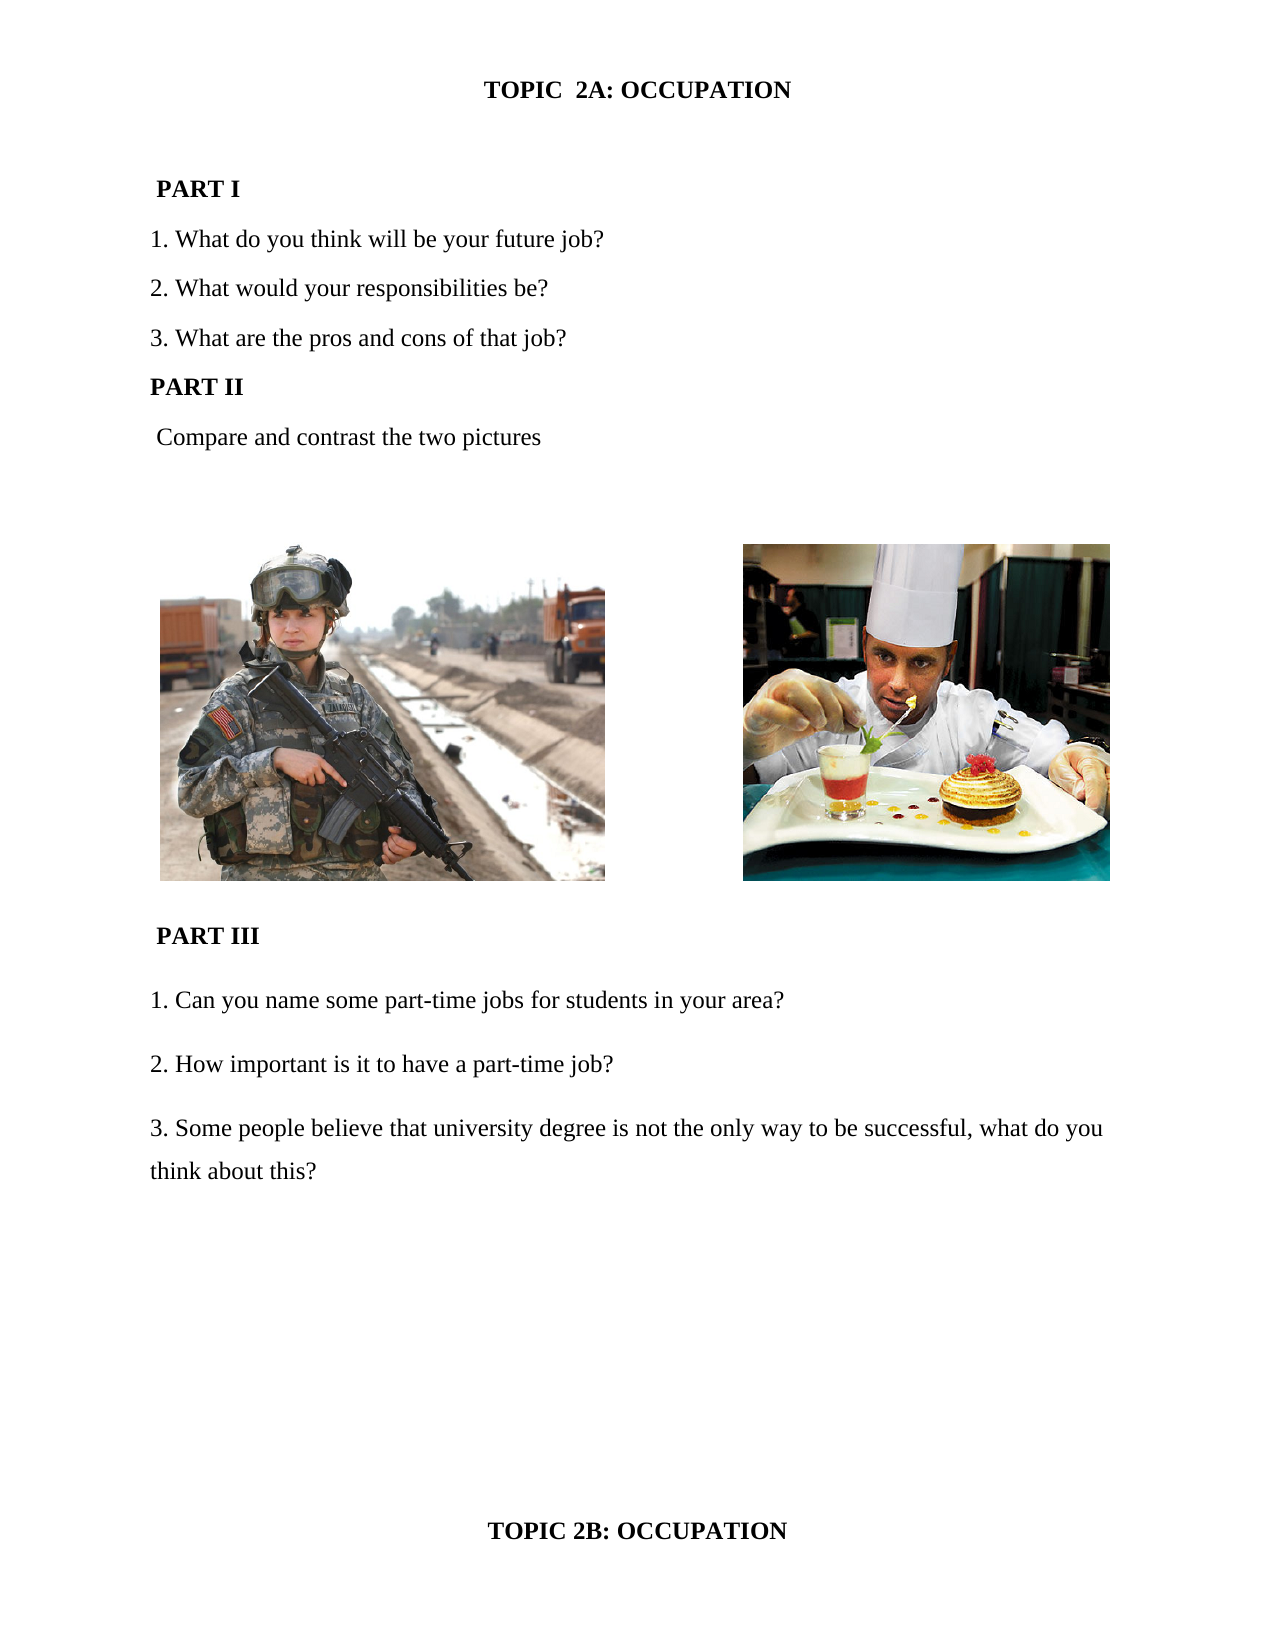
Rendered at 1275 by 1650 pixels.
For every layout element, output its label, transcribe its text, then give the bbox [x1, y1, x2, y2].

text 1. What do you think will be your future job? [150, 224, 1125, 252]
text Compare and contrast the two pictures [150, 422, 1125, 451]
text PART I [150, 174, 1125, 203]
text 3. Some people believe that university degree is not the only way to be successful, what do you think about this? [150, 1113, 1125, 1184]
text 2. What would your responsibilities be? [150, 273, 1125, 302]
picture [150, 521, 1125, 900]
text TOPIC 2A: OCCUPATION [150, 75, 1125, 104]
text 3. What are the pros and cons of that job? [150, 323, 1125, 352]
text PART III [150, 921, 1125, 949]
text 2. How important is it to have a part-time job? [150, 1049, 1125, 1077]
text TOPIC 2B: OCCUPATION [150, 1516, 1125, 1545]
text 1. Can you name some part-time jobs for students in your area? [150, 985, 1125, 1013]
text PART II [150, 372, 1125, 401]
